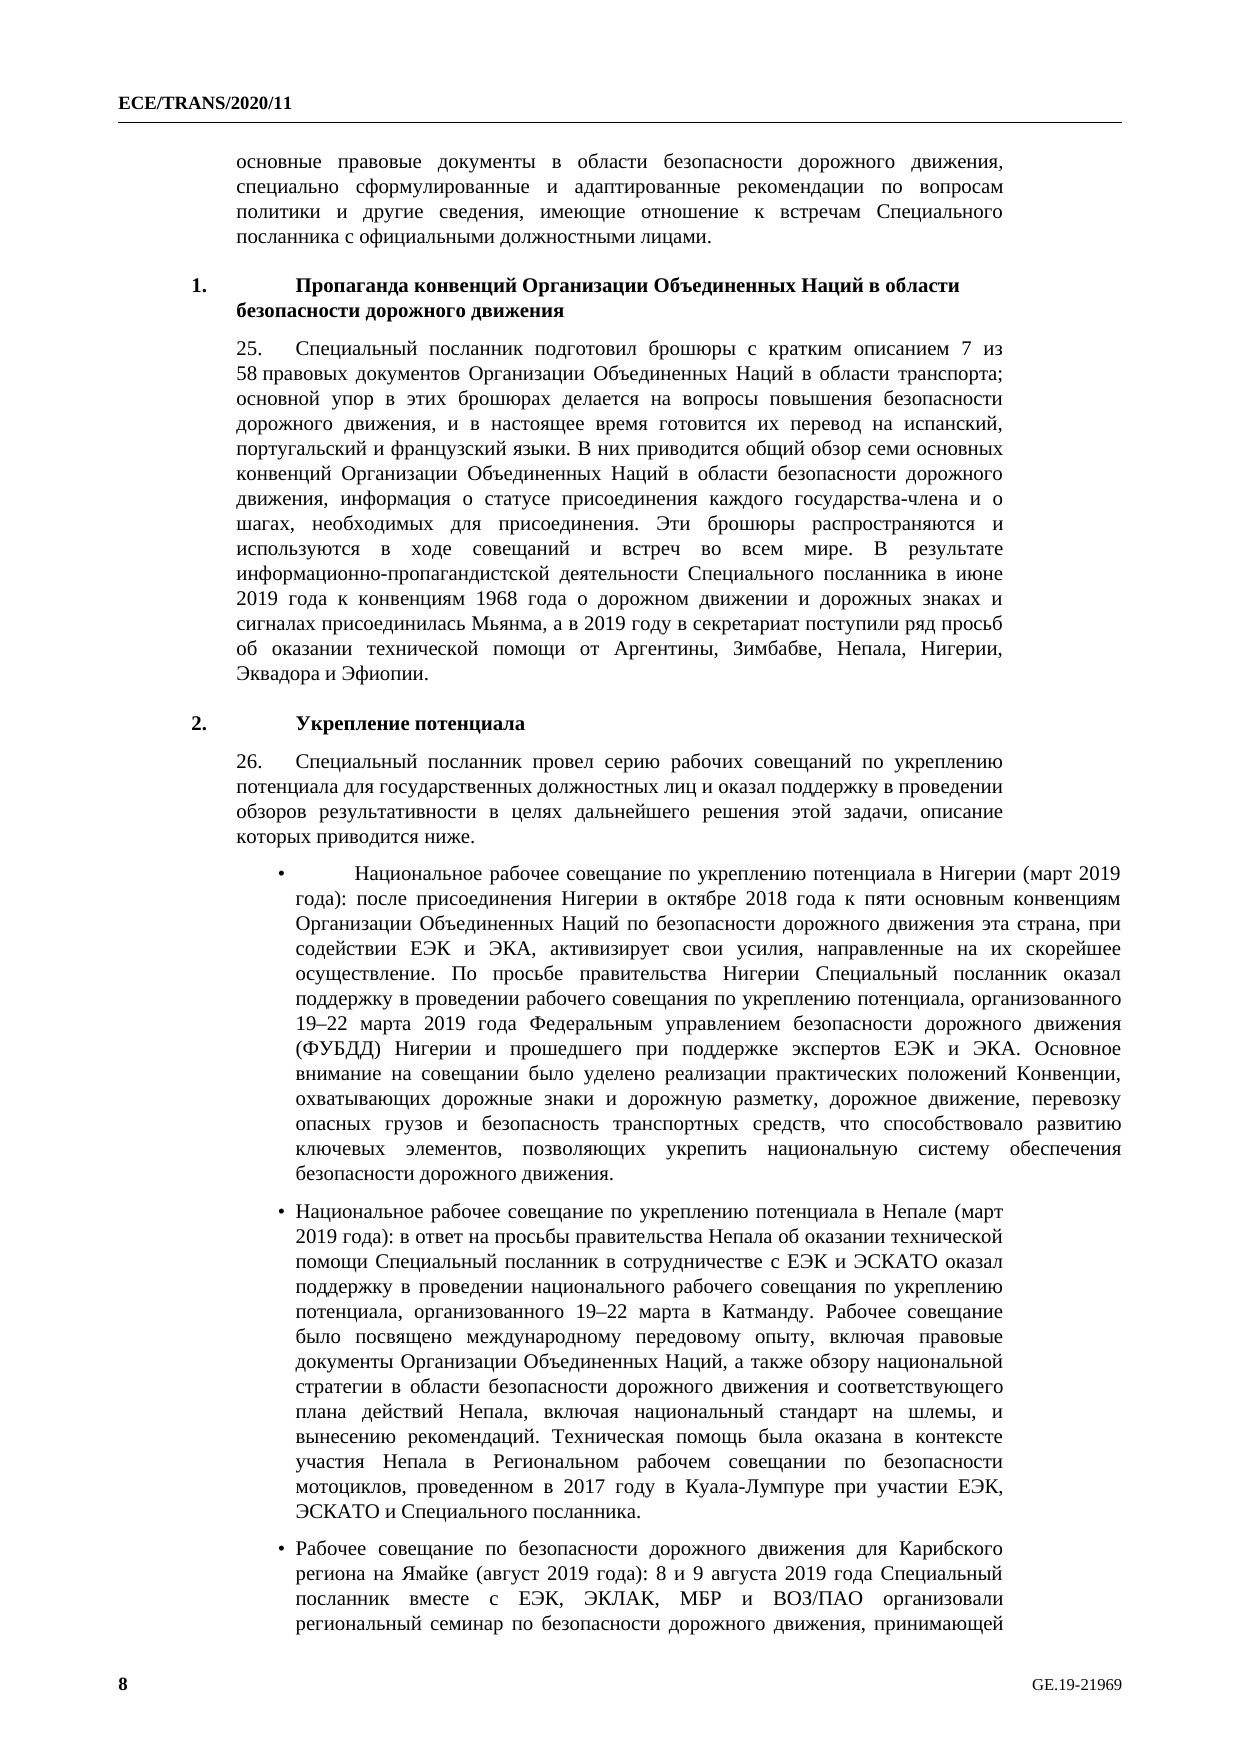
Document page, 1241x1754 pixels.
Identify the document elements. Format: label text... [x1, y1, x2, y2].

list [278, 1535, 1004, 1635]
text 25. Специальный посланник подготовил брошюры с кратким описанием 7 из 58 правовых документов Организации Объединенных Наций в области транспорта; основной упор в этих брошюрах делается на вопросы повышения безопасности дорожного движения, и в настоящее время готовится их перевод на испанский, португальский и французский языки. В них приводится общий обзор семи основных конвенций Организации Объединенных Наций в области безопасности дорожного движения, информация о статусе присоединения каждого государства-члена и о шагах, необходимых для присоединения. Эти брошюры распространяются и используются в ходе совещаний и встреч во всем мире. В результате информационно-пропагандистской деятельности Специального посланника в июне 2019 года к конвенциям 1968 года о дорожном движении и дорожных знаках и сигналах присоединилась Мьянма, а в 2019 году в секретариат поступили ряд просьб об оказании технической помощи от Аргентины, Зимбабве, Непала, Нигерии, Эквадора и Эфиопии. [236, 335, 1004, 685]
text Национальное рабочее совещание по укреплению потенциала в Нигерии (март 2019 года): после присоединения Нигерии в октябре 2018 года к пяти основным конвенциям Организации Объединенных Наций по безопасности дорожного движения эта страна, при содействии ЕЭК и ЭКА, активизирует свои усилия, направленные на их скорейшее осуществление. По просьбе правительства Нигерии Специальный посланник оказал поддержку в проведении рабочего совещания по укреплению потенциала, организованного 19–22 марта 2019 года Федеральным управлением безопасности дорожного движения (ФУБДД) Нигерии и прошедшего при поддержке экспертов ЕЭК и ЭКА. Основное внимание на совещании было уделено реализации практических положений Конвенции, охватывающих дорожные знаки и дорожную разметку, дорожное движение, перевозку опасных грузов и безопасность транспортных средств, что способствовало развитию ключевых элементов, позволяющих укрепить национальную систему обеспечения безопасности дорожного движения. [278, 860, 1122, 1185]
text 2. Укрепление потенциала [118, 710, 1004, 735]
text 1. Пропаганда конвенций Организации Объединенных Наций в области безопасности дорожного движения [118, 273, 1004, 323]
list • Национальное рабочее совещание по укреплению потенциала в Непале (март 2019 года): в ответ на просьбы правительства Непала об оказании технической помощи Специальный посланник в сотрудничестве с ЕЭК и ЭСКАТО оказал поддержку в проведении национального рабочего совещания по укреплению потенциала, организованного 19–22 марта в Катманду. Рабочее совещание было посвящено международному передовому опыту, включая правовые документы Организации Объединенных Наций, а также обзору национальной стратегии в области безопасности дорожного движения и соответствующего плана действий Непала, включая национальный стандарт на шлемы, и вынесению рекомендаций. Техническая помощь была оказана в контексте участия Непала в Региональном рабочем совещании по безопасности мотоциклов, проведенном в 2017 году в Куала-Лумпуре при участии ЕЭК, ЭСКАТО и Специального посланника. [278, 1198, 1004, 1523]
text 26. Специальный посланник провел серию рабочих совещаний по укреплению потенциала для государственных должностных лиц и оказал поддержку в проведении обзоров результативности в целях дальнейшего решения этой задачи, описание которых приводится ниже. [236, 748, 1004, 848]
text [236, 148, 1004, 248]
